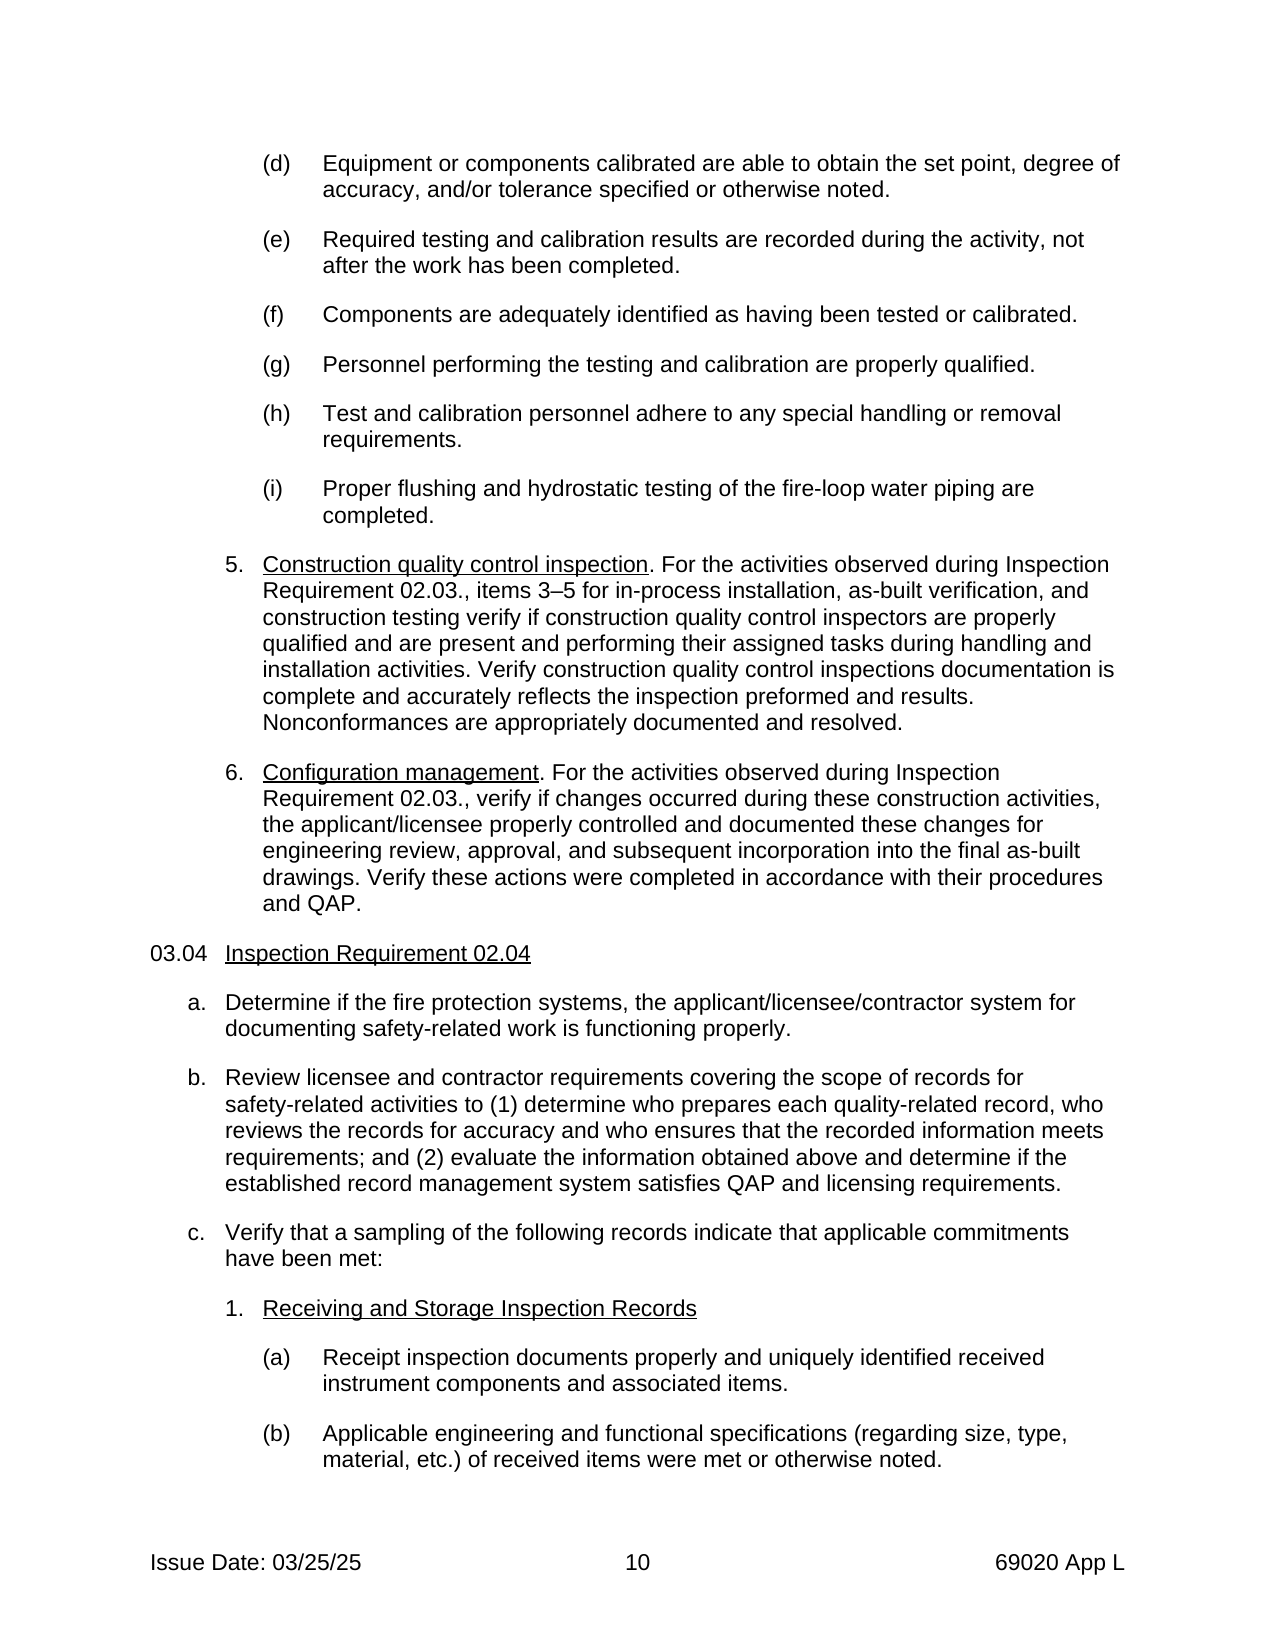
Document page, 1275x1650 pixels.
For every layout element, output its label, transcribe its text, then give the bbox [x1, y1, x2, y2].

subtitle 03.04 Inspection Requirement 02.04 [150, 939, 1125, 966]
list Personnel performing the testing and calibration are properly qualified. [262, 351, 1125, 377]
list Review licensee and contractor requirements covering the scope of records for safety-related activities to (1) determine who prepares each quality-related record, who reviews the records for accuracy and who ensures that the recorded information meets requirements; and (2) evaluate the information obtained above and determine if the established record management system satisfies QAP and licensing requirements. [187, 1064, 1125, 1196]
list Components are adequately identified as having been tested or calibrated. [262, 301, 1125, 328]
list Test and calibration personnel adhere to any special handling or removal requirements. [262, 400, 1125, 452]
list Equipment or components calibrated are able to obtain the set point, degree of accuracy, and/or tolerance specified or otherwise noted. [262, 150, 1125, 203]
list Required testing and calibration results are recorded during the activity, not after the work has been completed. [262, 226, 1125, 278]
list Construction quality control inspection. For the activities observed during Inspection Requirement 02.03., items 3–5 for in-process installation, as-built verification, and construction testing verify if construction quality control inspectors are properly qualified and are present and performing their assigned tasks during handling and installation activities. Verify construction quality control inspections documentation is complete and accurately reflects the inspection preformed and results. Nonconformances are appropriately documented and resolved. [225, 551, 1125, 736]
list Receipt inspection documents properly and uniquely identified received instrument components and associated items. [262, 1344, 1125, 1397]
list Determine if the fire protection systems, the applicant/licensee/contractor system for documenting safety-related work is functioning properly. [187, 989, 1125, 1041]
list Receiving and Storage Inspection Records [225, 1295, 1125, 1321]
list Applicable engineering and functional specifications (regarding size, type, material, etc.) of received items were met or otherwise noted. [262, 1419, 1125, 1472]
list Proper flushing and hydrostatic testing of the fire-loop water piping are completed. [262, 475, 1125, 528]
list Verify that a sampling of the following records indicate that applicable commitments have been met: [187, 1219, 1125, 1272]
list Configuration management. For the activities observed during Inspection Requirement 02.03., verify if changes occurred during these construction activities, the applicant/licensee properly controlled and documented these changes for engineering review, approval, and subsequent incorporation into the final as-built drawings. Verify these actions were completed in accordance with their procedures and QAP. [225, 758, 1125, 917]
